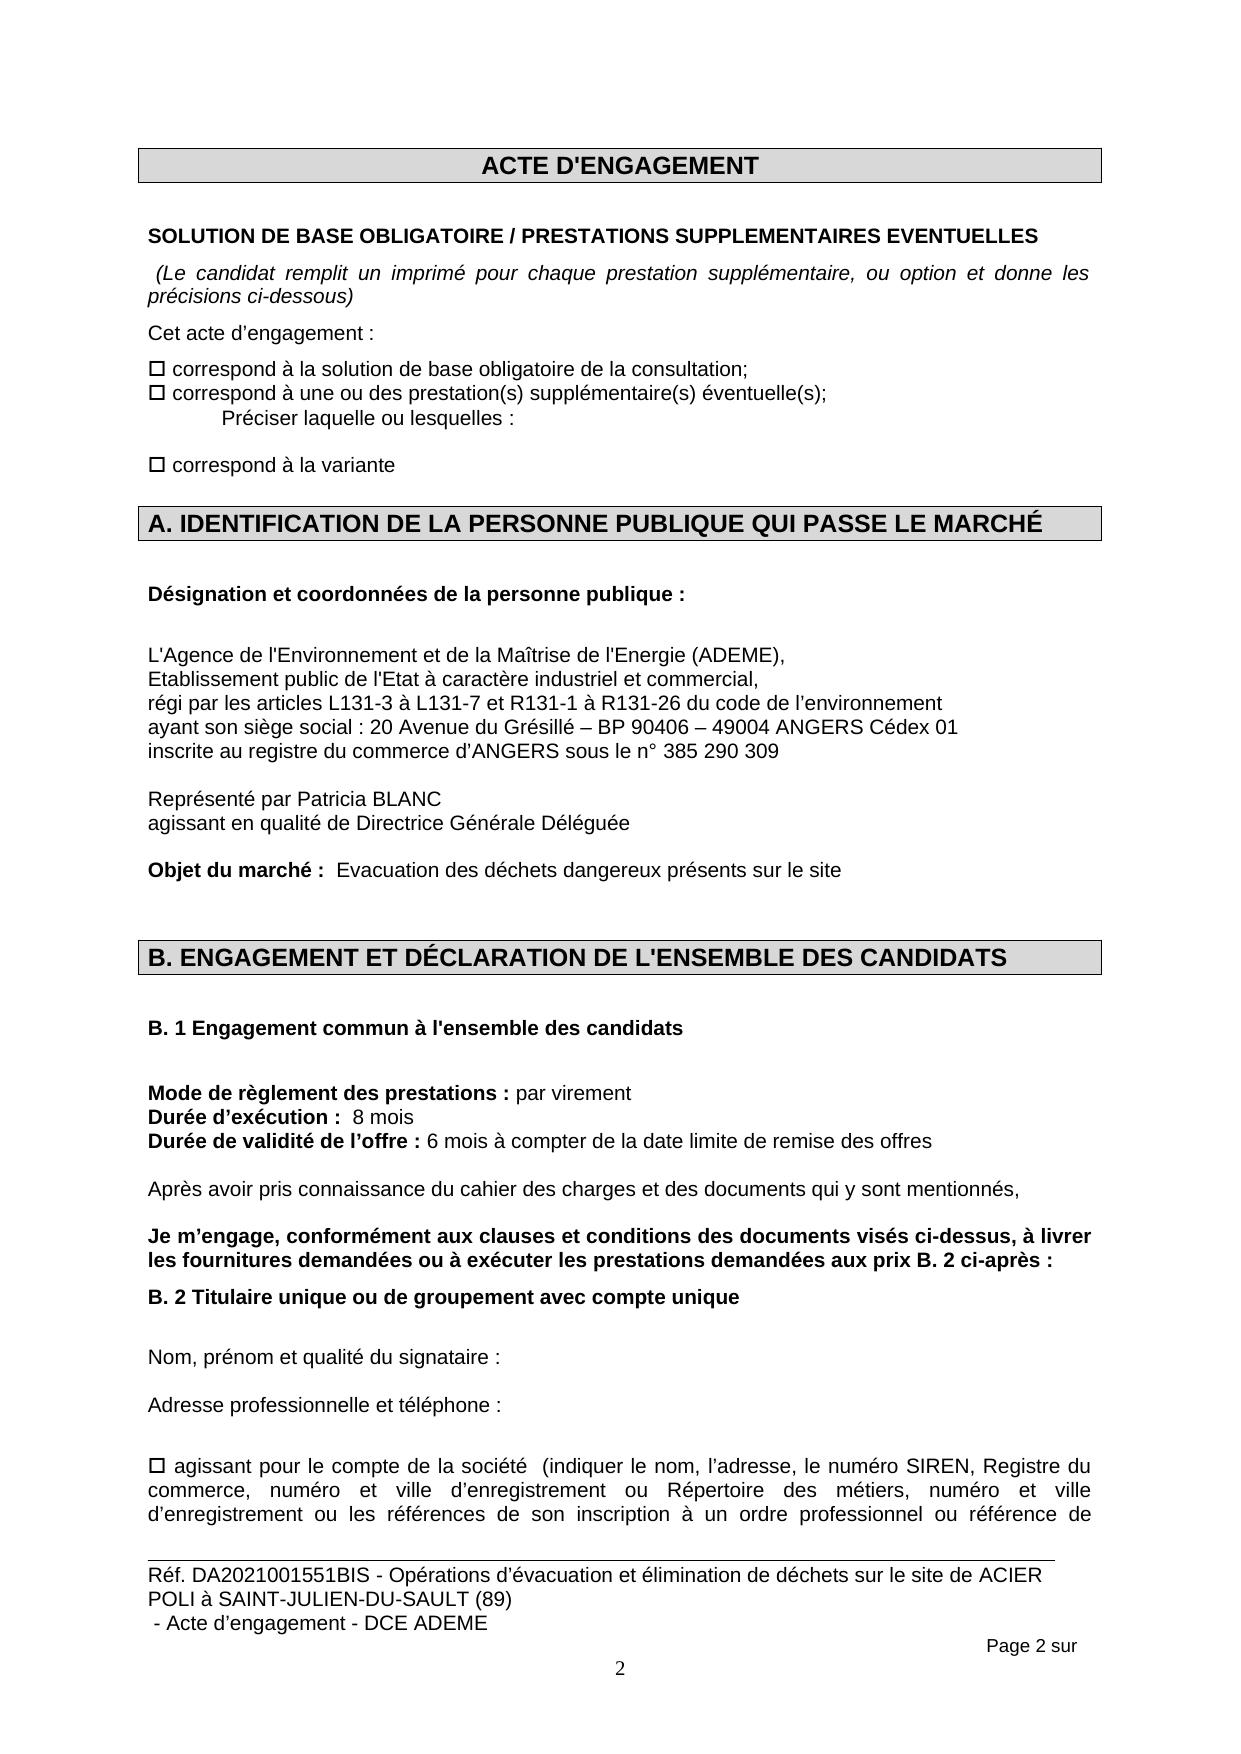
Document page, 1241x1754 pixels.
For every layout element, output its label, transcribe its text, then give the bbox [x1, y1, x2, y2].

text SOLUTION DE BASE OBLIGATOIRE / PRESTATIONS SUPPLEMENTAIRES EVENTUELLES [148, 224, 1093, 248]
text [148, 1453, 1093, 1525]
text Adresse professionnelle et téléphone : [148, 1393, 1093, 1417]
text B. Engagement et déclaration de l'ensemble des candidats [139, 941, 1101, 974]
text Préciser laquelle ou lesquelles : [148, 405, 1093, 429]
text Etablissement public de l'Etat à caractère industriel et commercial, [148, 667, 1093, 691]
text (Le candidat remplit un imprimé pour chaque prestation supplémentaire, ou option et donne les précisions ci-dessous) [148, 260, 1093, 308]
text correspond à la variante [148, 453, 1093, 477]
text L'Agence de l'Environnement et de la Maîtrise de l'Energie (ADEME), [148, 643, 1093, 667]
text inscrite au registre du commerce d’ANGERS sous le n° 385 290 309 [148, 738, 1093, 762]
text correspond à la solution de base obligatoire de la consultation; [148, 357, 1093, 381]
text Nom, prénom et qualité du signataire : [148, 1321, 1093, 1369]
text Je m’engage, conformément aux clauses et conditions des documents visés ci-dessus, à livrer les fournitures demandées ou à exécuter les prestations demandées aux prix B. 2 ci-après : [148, 1224, 1093, 1272]
text ACTE D'ENGAGEMENT [139, 149, 1101, 182]
text B. 1 Engagement commun à l'ensemble des candidats [148, 1016, 1093, 1040]
text A. Identification de la personne publique qui passe le marché [139, 507, 1101, 540]
text Mode de règlement des prestations : par virement [148, 1081, 1093, 1104]
text agissant en qualité de Directrice Générale Déléguée [148, 810, 1093, 834]
text B. 2 Titulaire unique ou de groupement avec compte unique [148, 1285, 1093, 1309]
text Après avoir pris connaissance du cahier des charges et des documents qui y sont mentionnés, [148, 1176, 1093, 1200]
text Objet du marché : [148, 858, 1093, 882]
text Durée de validité de l’offre : à compter de la date limite de remise des offres [148, 1128, 1093, 1152]
text Cet acte d’engagement : [148, 321, 1093, 345]
text Désignation et coordonnées de la personne publique : [148, 582, 1093, 606]
text Durée d’exécution : [148, 1104, 1093, 1128]
text Représenté par Patricia BLANC [148, 786, 1093, 810]
text ayant son siège social : 20 Avenue du Grésillé – BP 90406 – 49004 ANGERS Cédex 01 [148, 714, 1093, 738]
text régi par les articles L131-3 à L131-7 et R131-1 à R131-26 du code de l’environnement [148, 691, 1093, 714]
text correspond à une ou des prestation(s) supplémentaire(s) éventuelle(s); [148, 381, 1093, 405]
